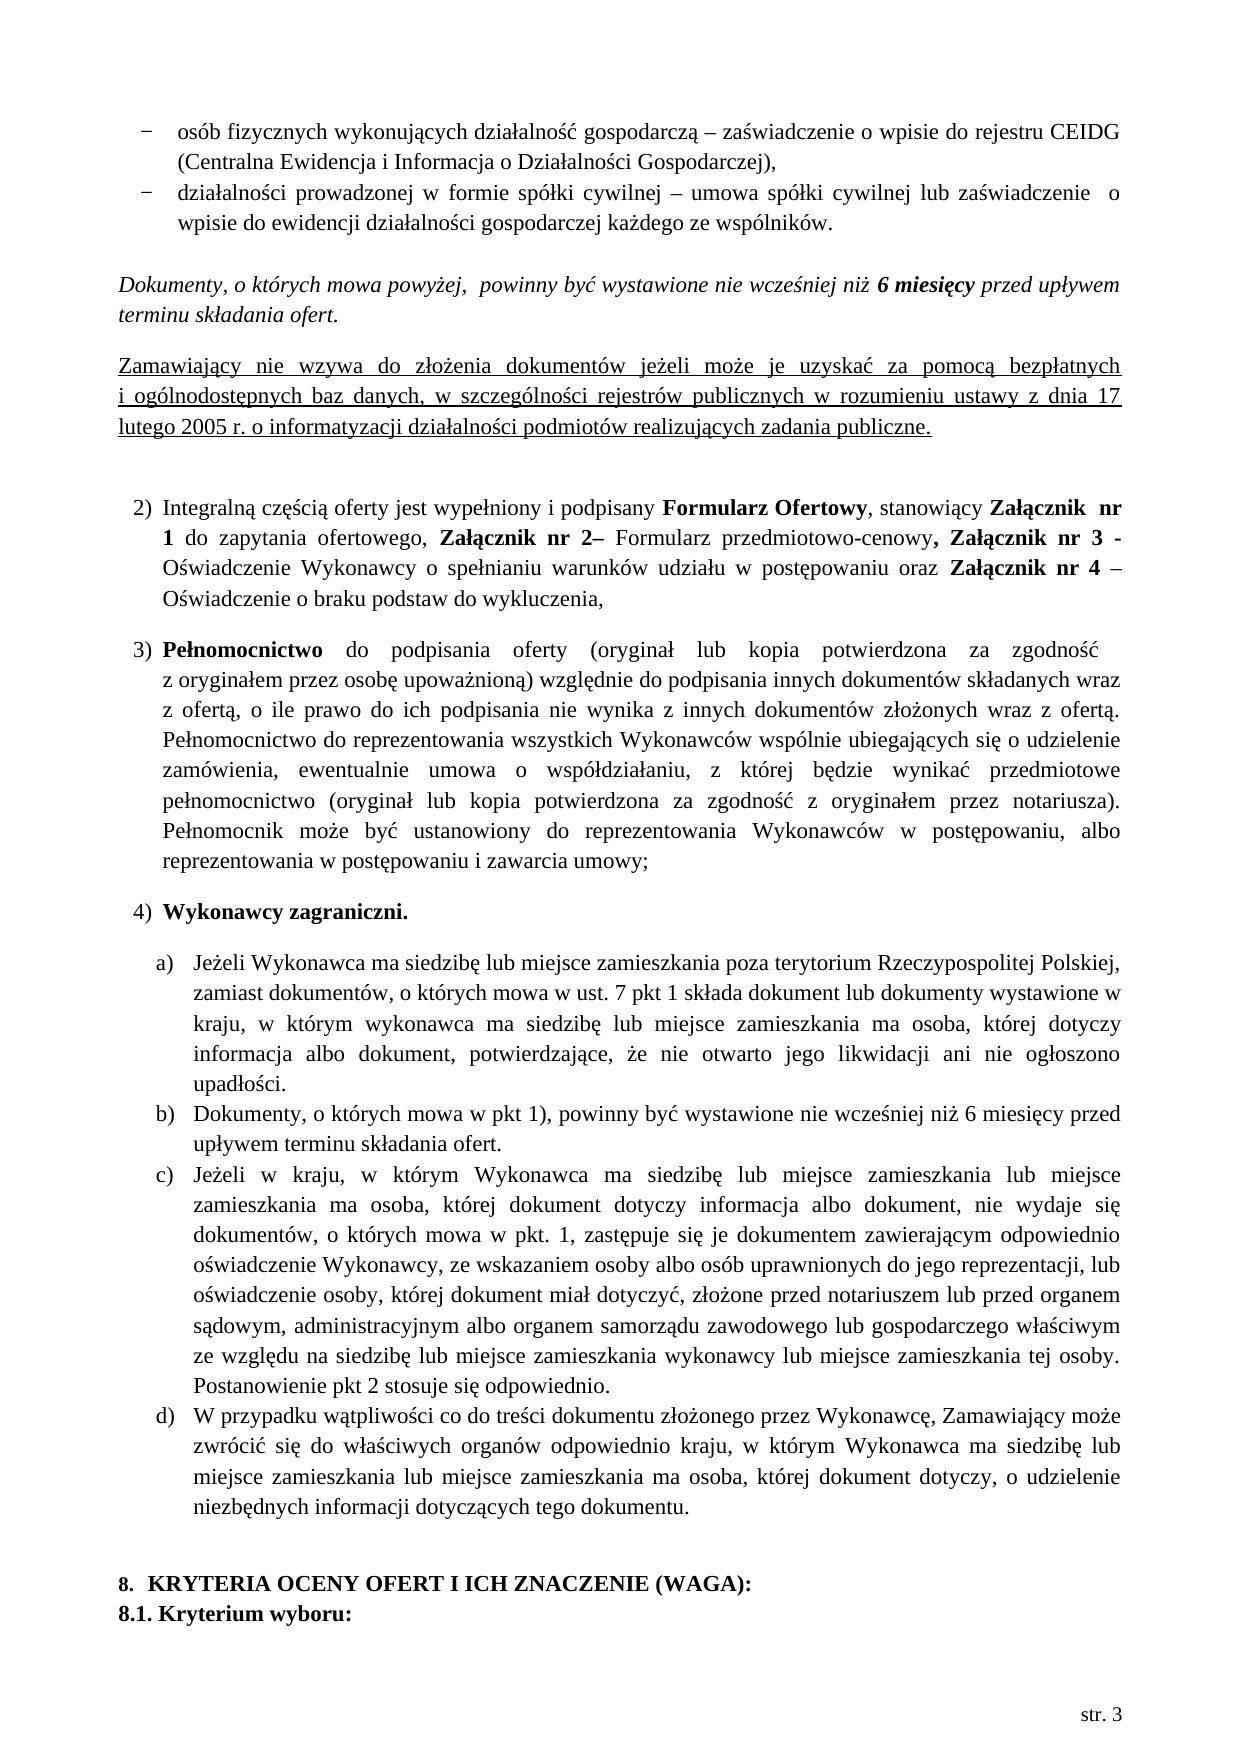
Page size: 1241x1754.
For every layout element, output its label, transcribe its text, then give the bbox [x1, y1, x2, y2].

list 8.1. Kryterium wyboru: [118, 1600, 1122, 1627]
list Pełnomocnictwo do podpisania oferty (oryginał lub kopia potwierdzona za zgodność z oryginałem przez osobę upoważnioną) względnie do podpisania innych dokumentów składanych wraz z ofertą, o ile prawo do ich podpisania nie wynika z innych dokumentów złożonych wraz z ofertą. Pełnomocnictwo do reprezentowania wszystkich Wykonawców wspólnie ubiegających się o udzielenie zamówienia, ewentualnie umowa o współdziałaniu, z której będzie wynikać przedmiotowe pełnomocnictwo (oryginał lub kopia potwierdzona za zgodność z oryginałem przez notariusza). Pełnomocnik może być ustanowiony do reprezentowania Wykonawców w postępowaniu, albo reprezentowania w postępowaniu i zawarcia umowy; [133, 636, 1122, 873]
list osób fizycznych wykonujących działalność gospodarczą – zaświadczenie o wpisie do rejestru CEIDG (Centralna Ewidencja i Informacja o Działalności Gospodarczej), [140, 118, 1122, 175]
list Jeżeli Wykonawca ma siedzibę lub miejsce zamieszkania poza terytorium Rzeczypospolitej Polskiej, zamiast dokumentów, o których mowa w ust. 7 pkt 1 składa dokument lub dokumenty wystawione w kraju, w którym wykonawca ma siedzibę lub miejsce zamieszkania ma osoba, której dotyczy informacja albo dokument, potwierdzające, że nie otwarto jego likwidacji ani nie ogłoszono upadłości. [156, 949, 1122, 1096]
list działalności prowadzonej w formie spółki cywilnej – umowa spółki cywilnej lub zaświadczenie o wpisie do ewidencji działalności gospodarczej każdego ze wspólników. [140, 178, 1122, 235]
list Integralną częścią oferty jest wypełniony i podpisany Formularz Ofertowy, stanowiący Załącznik nr 1 do zapytania ofertowego, Załącznik nr 2– Formularz przedmiotowo-cenowy, Załącznik nr 3 - Oświadczenie Wykonawcy o spełnianiu warunków udziału w postępowaniu oraz Załącznik nr 4 – Oświadczenie o braku podstaw do wykluczenia, [133, 494, 1122, 611]
list Jeżeli w kraju, w którym Wykonawca ma siedzibę lub miejsce zamieszkania lub miejsce zamieszkania ma osoba, której dokument dotyczy informacja albo dokument, nie wydaje się dokumentów, o których mowa w pkt. 1, zastępuje się je dokumentem zawierającym odpowiednio oświadczenie Wykonawcy, ze wskazaniem osoby albo osób uprawnionych do jego reprezentacji, lub oświadczenie osoby, której dokument miał dotyczyć, złożone przed notariuszem lub przed organem sądowym, administracyjnym albo organem samorządu zawodowego lub gospodarczego właściwym ze względu na siedzibę lub miejsce zamieszkania wykonawcy lub miejsce zamieszkania tej osoby. Postanowienie pkt 2 stosuje się odpowiednio. [156, 1161, 1122, 1398]
list W przypadku wątpliwości co do treści dokumentu złożonego przez Wykonawcę, Zamawiający może zwrócić się do właściwych organów odpowiednio kraju, w którym Wykonawca ma siedzibę lub miejsce zamieszkania lub miejsce zamieszkania ma osoba, której dokument dotyczy, o udzielenie niezbędnych informacji dotyczących tego dokumentu. [156, 1402, 1122, 1519]
text Zamawiający nie wzywa do złożenia dokumentów jeżeli może je uzyskać za pomocą bezpłatnych i ogólnodostępnych baz danych, w szczególności rejestrów publicznych w rozumieniu ustawy z dnia 17 lutego 2005 r. o informatyzacji działalności podmiotów realizujących zadania publiczne. [118, 407, 1122, 439]
list Wykonawcy zagraniczni. [133, 898, 1122, 924]
list Dokumenty, o których mowa w pkt 1), powinny być wystawione nie wcześniej niż 6 miesięcy przed upływem terminu składania ofert. [156, 1100, 1122, 1157]
text Dokumenty, o których mowa powyżej, powinny być wystawione nie wcześniej niż 6 miesięcy przed upływem terminu składania ofert. [118, 271, 1122, 328]
text Zamawiający nie wzywa do złożenia dokumentów jeżeli może je uzyskać za pomocą bezpłatnych i ogólnodostępnych baz danych, w szczególności rejestrów publicznych w rozumieniu ustawy z dnia 17 lutego 2005 r. o informatyzacji działalności podmiotów realizujących zadania publiczne. [118, 352, 1122, 375]
text Zamawiający nie wzywa do złożenia dokumentów jeżeli może je uzyskać za pomocą bezpłatnych i ogólnodostępnych baz danych, w szczególności rejestrów publicznych w rozumieniu ustawy z dnia 17 lutego 2005 r. o informatyzacji działalności podmiotów realizujących zadania publiczne. [118, 376, 1122, 405]
list KRYTERIA OCENY OFERT I ICH ZNACZENIE (WAGA): [118, 1570, 1122, 1596]
